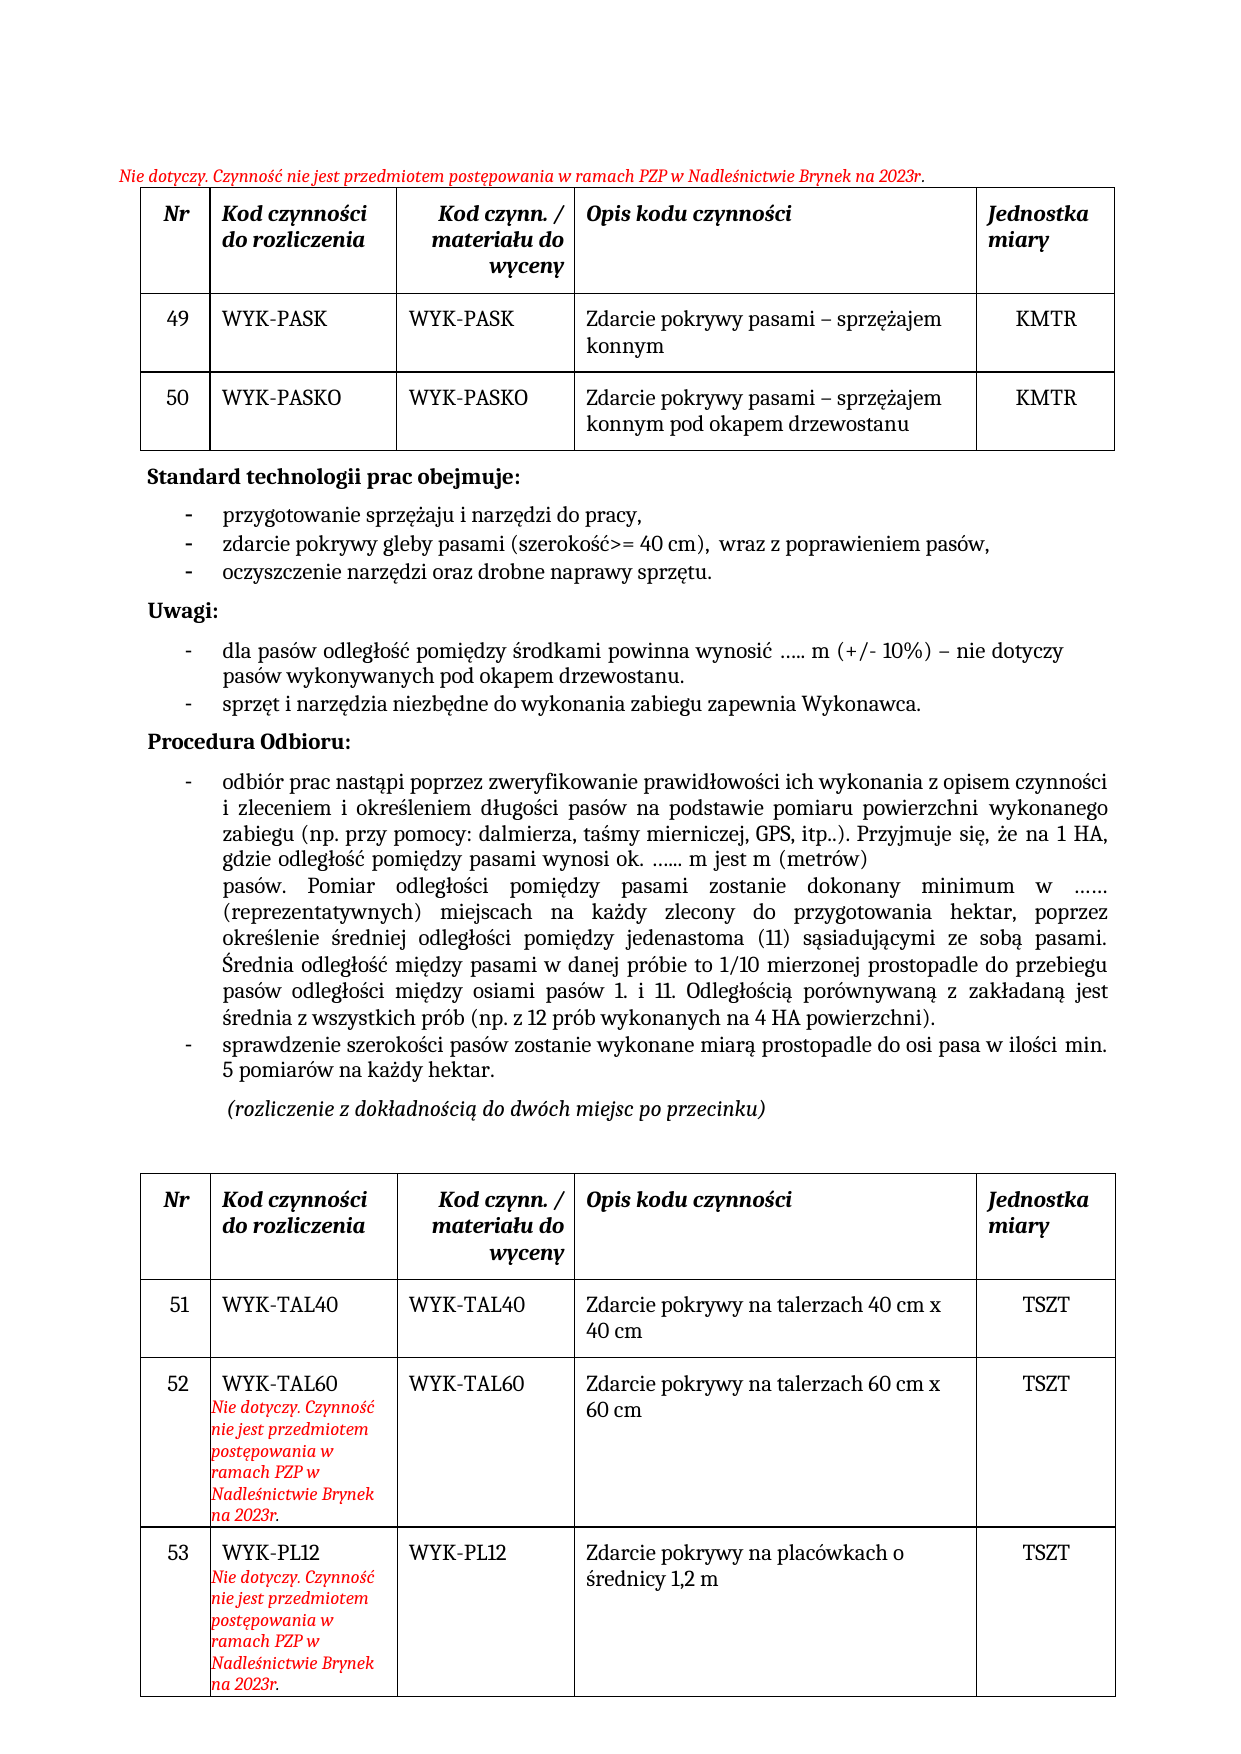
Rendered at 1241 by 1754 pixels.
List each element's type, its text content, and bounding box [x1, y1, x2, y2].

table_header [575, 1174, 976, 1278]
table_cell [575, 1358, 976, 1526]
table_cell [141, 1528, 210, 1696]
subtitle Uwagi: [147, 597, 1138, 624]
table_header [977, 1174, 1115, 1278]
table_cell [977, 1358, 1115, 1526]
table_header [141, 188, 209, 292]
list przygotowanie sprzężaju i narzędzi do pracy, [185, 502, 1138, 529]
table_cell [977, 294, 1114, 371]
list sprzęt i narzędzia niezbędne do wykonania zabiegu zapewnia Wykonawca. [185, 689, 1138, 717]
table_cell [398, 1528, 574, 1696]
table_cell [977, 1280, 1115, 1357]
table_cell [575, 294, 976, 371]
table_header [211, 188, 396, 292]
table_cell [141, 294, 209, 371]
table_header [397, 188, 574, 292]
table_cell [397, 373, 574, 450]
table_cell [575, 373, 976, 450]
list sprawdzenie szerokości pasów zostanie wykonane miarą prostopadle do osi pasa w ilości min. 5 pomiarów na każdy hektar. [185, 1031, 1107, 1083]
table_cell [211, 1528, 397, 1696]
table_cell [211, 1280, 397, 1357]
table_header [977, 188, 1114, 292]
list oczyszczenie narzędzi oraz drobne naprawy sprzętu. [185, 557, 1138, 585]
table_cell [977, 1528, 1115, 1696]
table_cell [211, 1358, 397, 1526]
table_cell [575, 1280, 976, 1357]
list odbiór prac nastąpi poprzez zweryfikowanie prawidłowości ich wykonania z opisem czynności i zleceniem i określeniem długości pasów na podstawie pomiaru powierzchni wykonanego zabiegu (np. przy pomocy: dalmierza, taśmy mierniczej, GPS, itp..). Przyjmuje się, że na 1 HA, gdzie odległość pomiędzy pasami wynosi ok. …... m jest m (metrów) [185, 768, 1108, 872]
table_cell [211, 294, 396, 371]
subtitle Procedura Odbioru: [147, 728, 1138, 755]
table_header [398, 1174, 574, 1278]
text pasów. Pomiar odległości pomiędzy pasami zostanie dokonany minimum w …… (reprezentatywnych) miejscach na każdy zlecony do przygotowania hektar, poprzez określenie średniej odległości pomiędzy jedenastoma (11) sąsiadującymi ze sobą pasami. Średnia odległość między pasami w danej próbie to 1/10 mierzonej prostopadle do przebiegu pasów odległości między osiami pasów 1. i 11. Odległością porównywaną z zakładaną jest średnia z wszystkich prób (np. z 12 prób wykonanych na 4 HA powierzchni). [222, 872, 1108, 1031]
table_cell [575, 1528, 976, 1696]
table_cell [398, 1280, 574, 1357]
text (rozliczenie z dokładnością do dwóch miejsc po przecinku) [226, 1096, 1138, 1122]
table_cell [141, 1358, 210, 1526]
subtitle Standard technologii prac obejmuje: [147, 463, 1138, 490]
text Nie dotyczy. Czynność nie jest przedmiotem postępowania w ramach PZP w Nadleśnictwie Brynek na 2023r. [119, 166, 1138, 187]
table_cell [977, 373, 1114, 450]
list dla pasów odległość pomiędzy środkami powinna wynosić ….. m (+/- 10%) – nie dotyczy pasów wykonywanych pod okapem drzewostanu. [185, 637, 1108, 689]
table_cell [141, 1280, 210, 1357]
list zdarcie pokrywy gleby pasami (szerokość>= 40 cm), wraz z poprawieniem pasów, [185, 529, 1138, 557]
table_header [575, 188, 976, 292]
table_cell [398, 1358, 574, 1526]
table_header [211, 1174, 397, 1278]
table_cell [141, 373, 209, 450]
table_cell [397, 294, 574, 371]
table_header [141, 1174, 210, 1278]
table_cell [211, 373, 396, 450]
